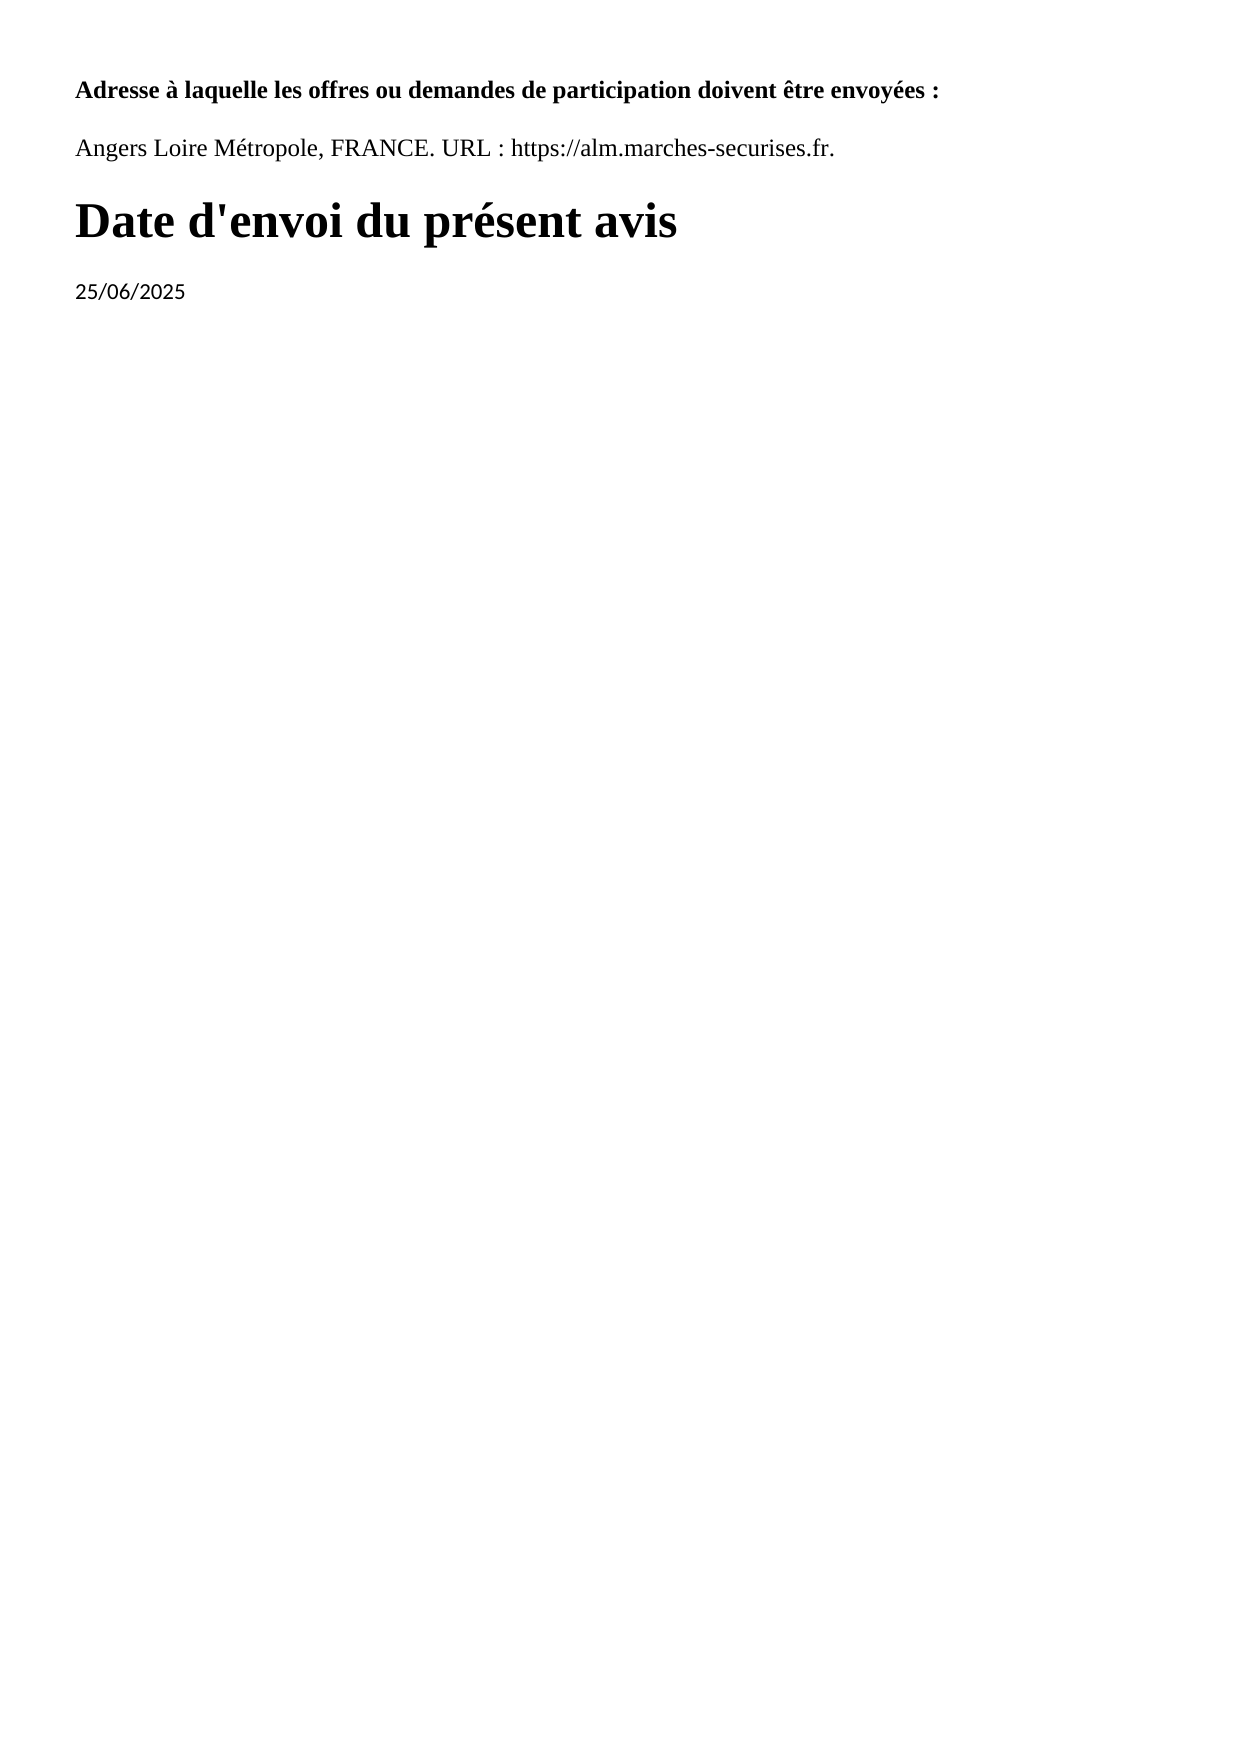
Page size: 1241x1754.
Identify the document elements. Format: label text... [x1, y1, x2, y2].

text 25/06/2025 [75, 277, 1165, 306]
text Adresse à laquelle les offres ou demandes de participation doivent être envoyées : [75, 75, 1165, 104]
text Date d'envoi du présent avis [75, 191, 1165, 248]
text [75, 133, 1165, 162]
